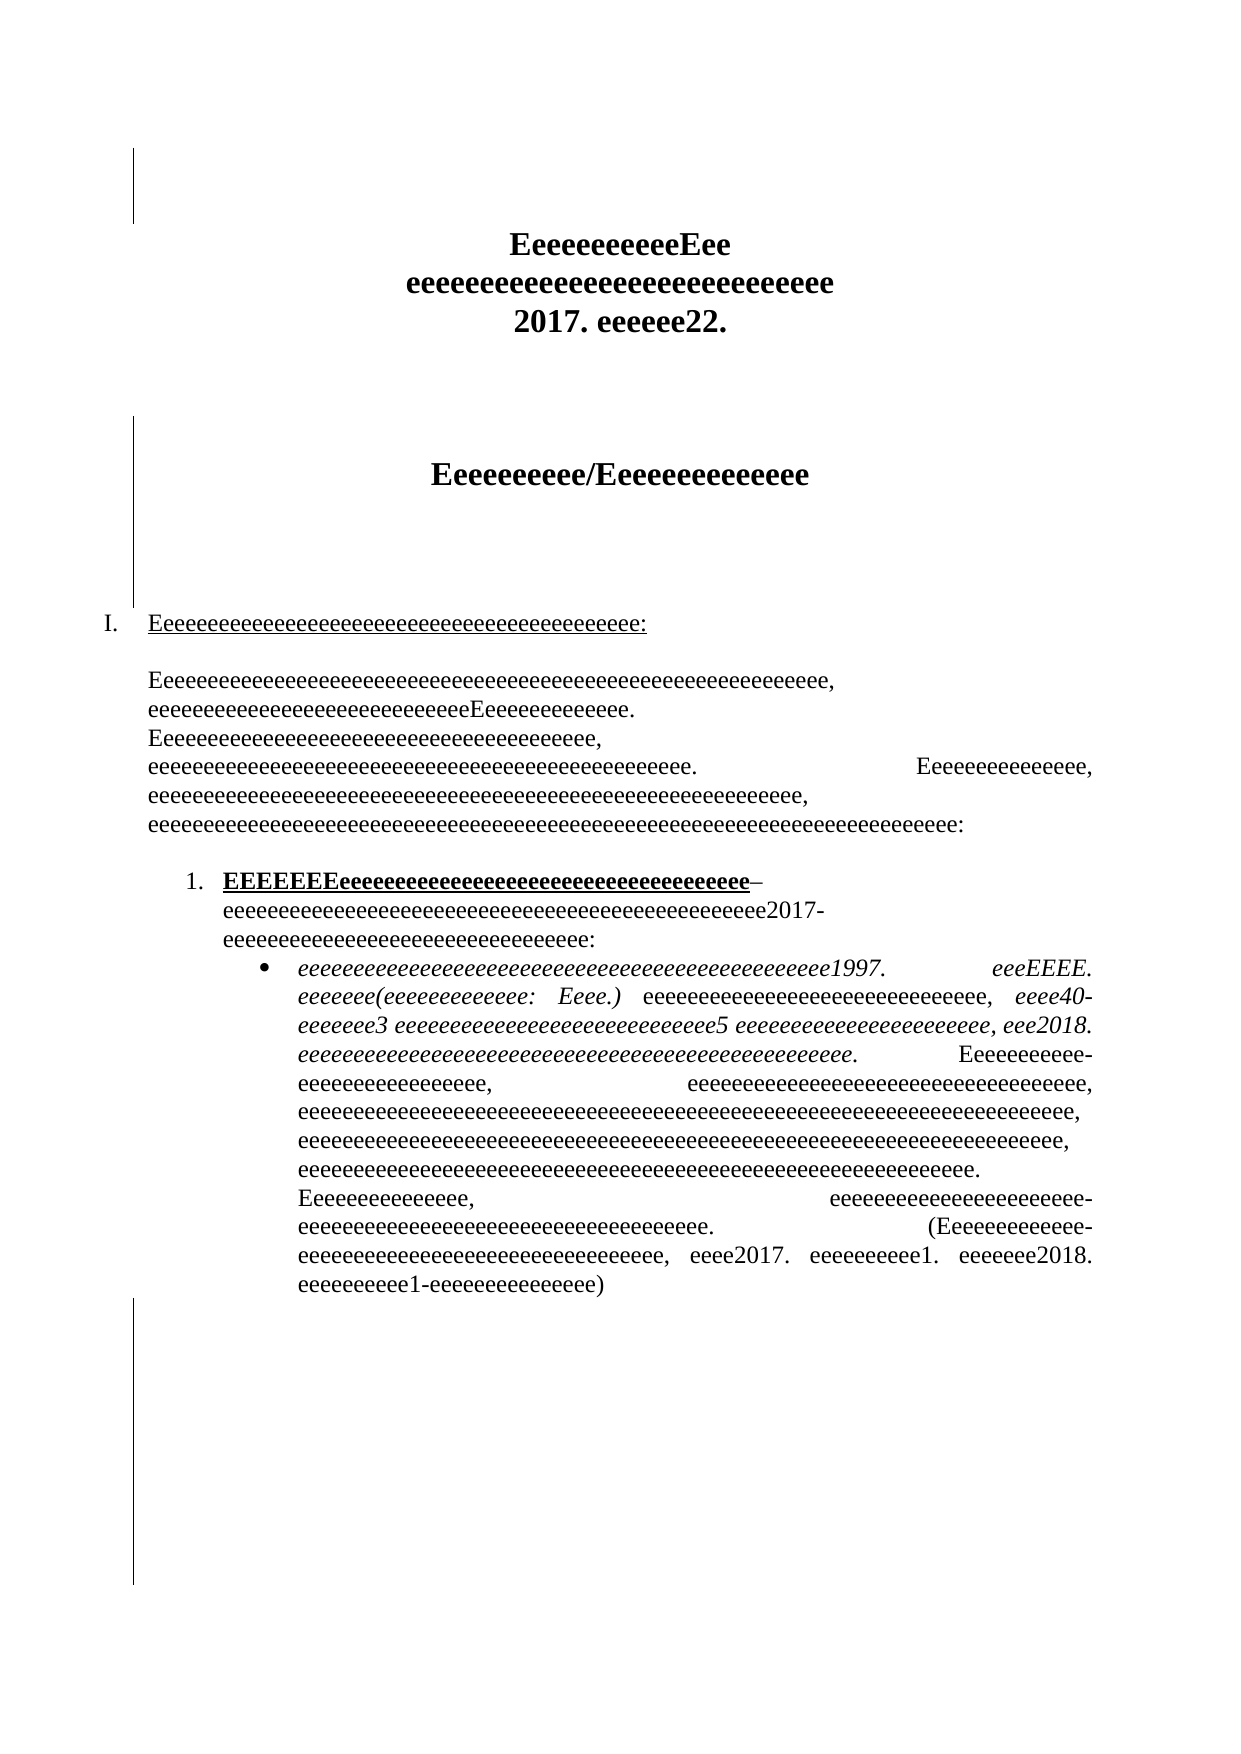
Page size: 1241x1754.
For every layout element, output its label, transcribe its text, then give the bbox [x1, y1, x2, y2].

text Eeeeeeeeee/Eeeeeeeeeeeeee [148, 454, 1093, 493]
list Eeeeeeeeeeeeeeeeeeeeeeeeeeeeeeeeeeeeeeeeeeee: [118, 608, 1093, 636]
text EeeeeeeeeeeEee [148, 224, 1093, 263]
text eeeeeeeeeeeeeeeeeeeeeeeeeeeee [148, 263, 1093, 301]
list EEEEEEEeeeeeeeeeeeeeeeeeeeeeeeeeeeeeeeeeeeee– eeeeeeeeeeeeeeeeeeeeeeeeeeeeeeeeeeeeeeeeeeeeeeeee2017-eeeeeeeeeeeeeeeeeeeeeeeeeeeeeeeee: [185, 866, 1093, 953]
text Eeeeeeeeeeeeeeeeeeeeeeeeeeeeeeeeeeeeeeeeeeeeeeeeeeeeeeeeeeeee, eeeeeeeeeeeeeeeeeeeeeeeeeeeeeEeeeeeeeeeeeee. Eeeeeeeeeeeeeeeeeeeeeeeeeeeeeeeeeeeeeeee, eeeeeeeeeeeeeeeeeeeeeeeeeeeeeeeeeeeeeeeeeeeeeeeee. Eeeeeeeeeeeeeee, eeeeeeeeeeeeeeeeeeeeeeeeeeeeeeeeeeeeeeeeeeeeeeeeeeeeeeeeeee, eeeeeeeeeeeeeeeeeeeeeeeeeeeeeeeeeeeeeeeeeeeeeeeeeeeeeeeeeeeeeeeeeeeeeeeee: [148, 665, 1093, 838]
text 2017. eeeeee22. [148, 301, 1093, 339]
list eeeeeeeeeeeeeeeeeeeeeeeeeeeeeeeeeeeeeeeeeeeeeeee1997. eeeEEEE. eeeeeee(eeeeeeeeeeeee: Eeee.) eeeeeeeeeeeeeeeeeeeeeeeeeeeeeee, eeee40-eeeeeee3 eeeeeeeeeeeeeeeeeeeeeeeeeeeee5 eeeeeeeeeeeeeeeeeeeeeee, eee2018. eeeeeeeeeeeeeeeeeeeeeeeeeeeeeeeeeeeeeeeeeeeeeeeeee. Eeeeeeeeeee-eeeeeeeeeeeeeeeee, eeeeeeeeeeeeeeeeeeeeeeeeeeeeeeeeeeee, eeeeeeeeeeeeeeeeeeeeeeeeeeeeeeeeeeeeeeeeeeeeeeeeeeeeeeeeeeeeeeeeeeeeee, eeeeeeeeeeeeeeeeeeeeeeeeeeeeeeeeeeeeeeeeeeeeeeeeeeeeeeeeeeeeeeeeeeeee, eeeeeeeeeeeeeeeeeeeeeeeeeeeeeeeeeeeeeeeeeeeeeeeeeeeeeeeeeeeee. Eeeeeeeeeeeeeee, eeeeeeeeeeeeeeeeeeeeeee-eeeeeeeeeeeeeeeeeeeeeeeeeeeeeeeeeeeee. (Eeeeeeeeeeeee-eeeeeeeeeeeeeeeeeeeeeeeeeeeeeeeee, eeee2017. eeeeeeeeee1. eeeeeee2018. eeeeeeeeee1-eeeeeeeeeeeeeee) [260, 953, 1093, 1298]
